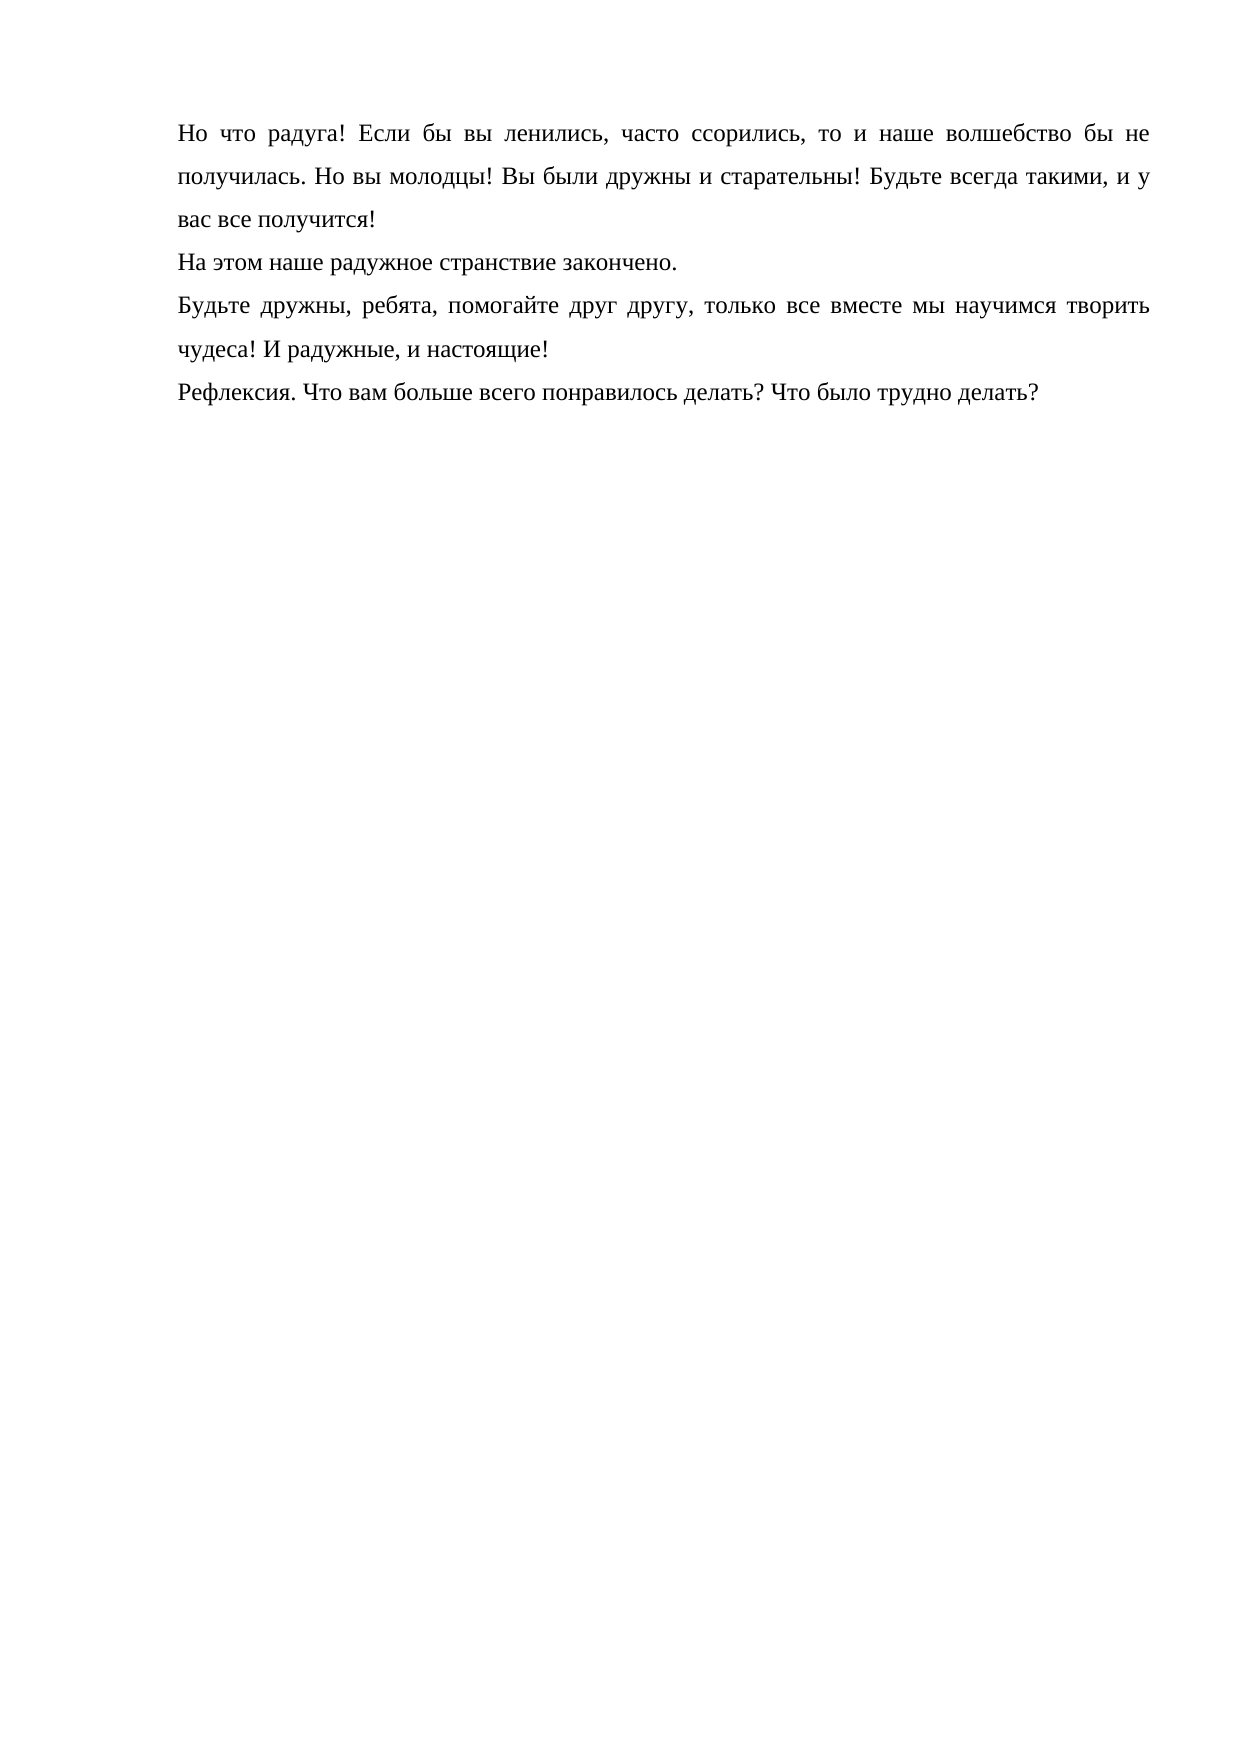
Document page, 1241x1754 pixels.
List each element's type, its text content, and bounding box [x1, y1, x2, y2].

text Будьте дружны, ребята, помогайте друг другу, только все вместе мы научимся творить чудеса! И радужные, и настоящие! [177, 291, 1152, 362]
text Рефлексия. Что вам больше всего понравилось делать? Что было трудно делать? [177, 377, 1152, 406]
text Но что радуга! Если бы вы ленились, часто ссорились, то и наше волшебство бы не получилась. Но вы молодцы! Вы были дружны и старательны! Будьте всегда такими, и у вас все получится! [177, 118, 1152, 233]
text На этом наше радужное странствие закончено. [177, 247, 1152, 276]
